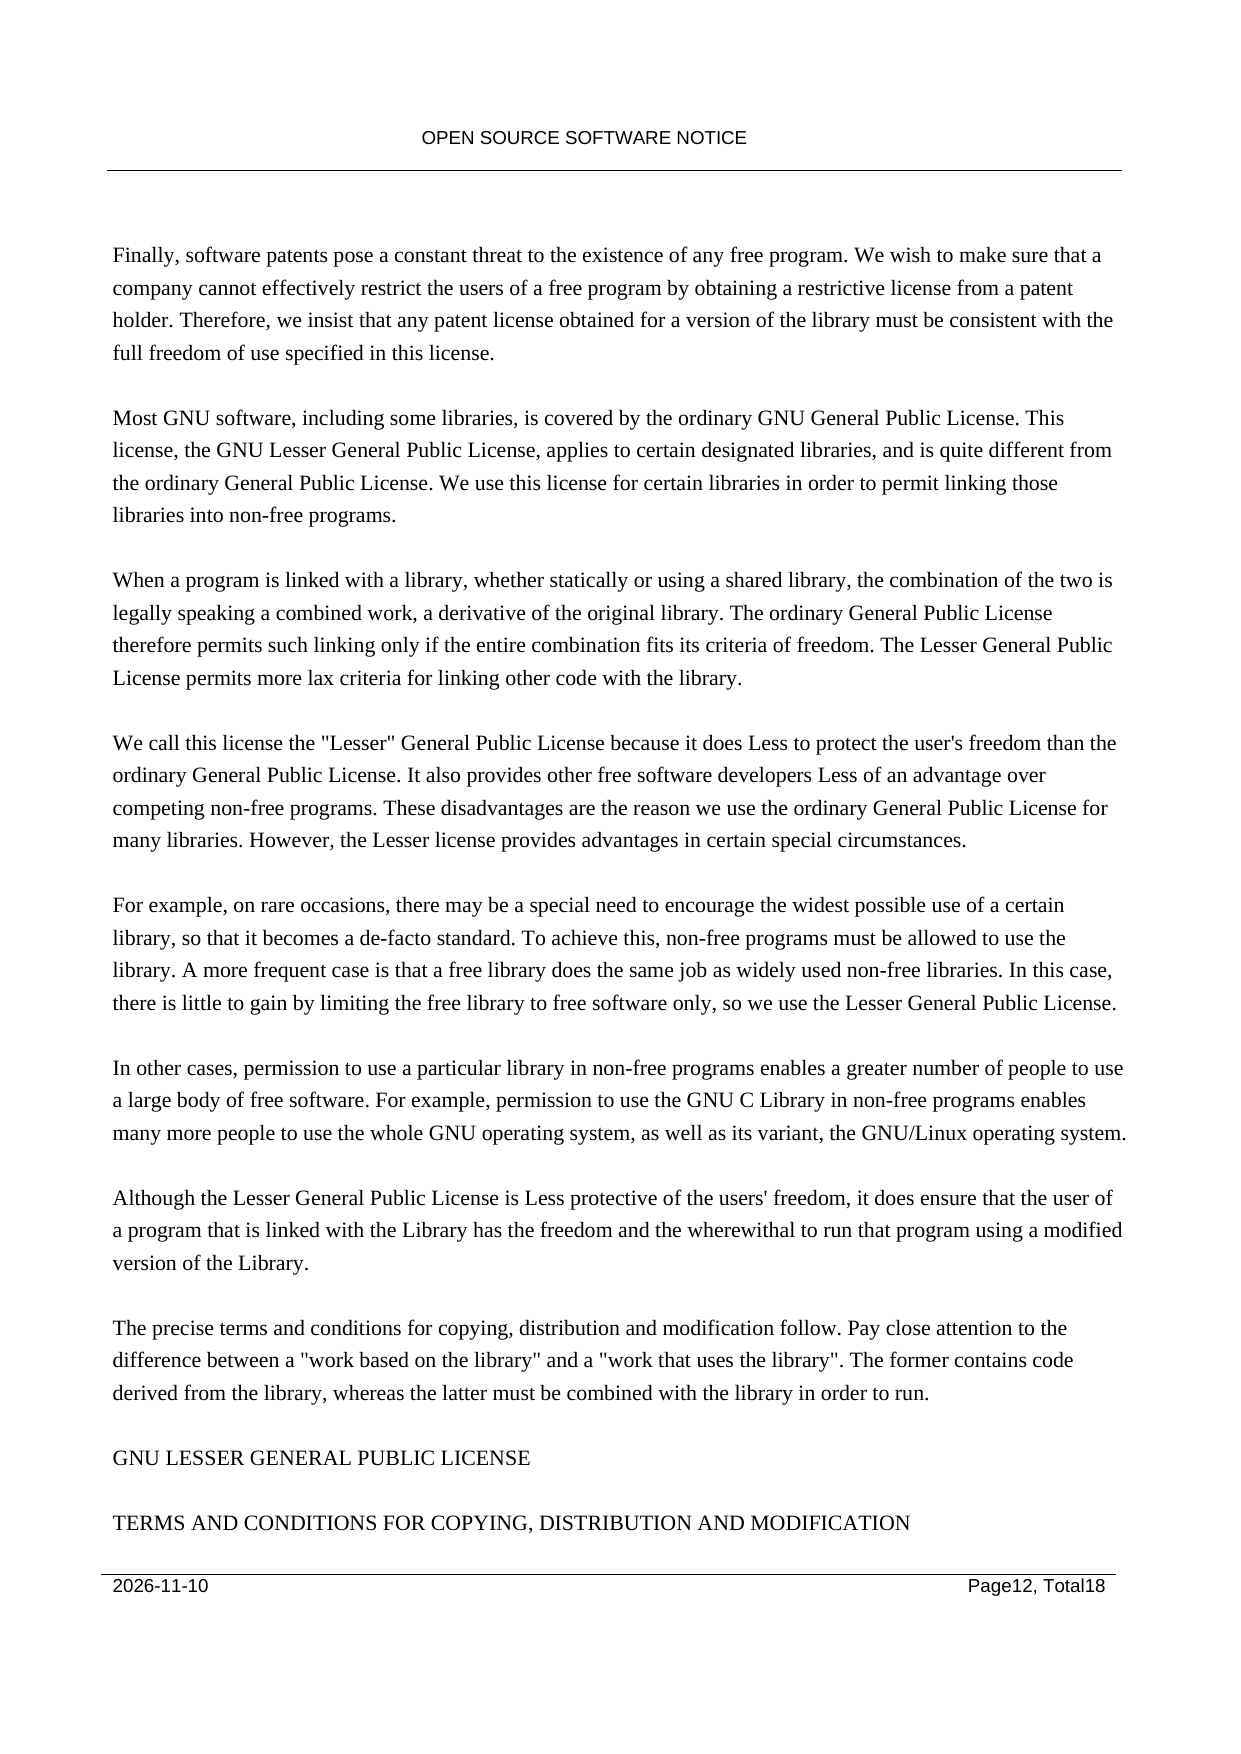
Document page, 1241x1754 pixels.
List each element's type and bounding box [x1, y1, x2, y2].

text [112, 206, 1128, 1539]
